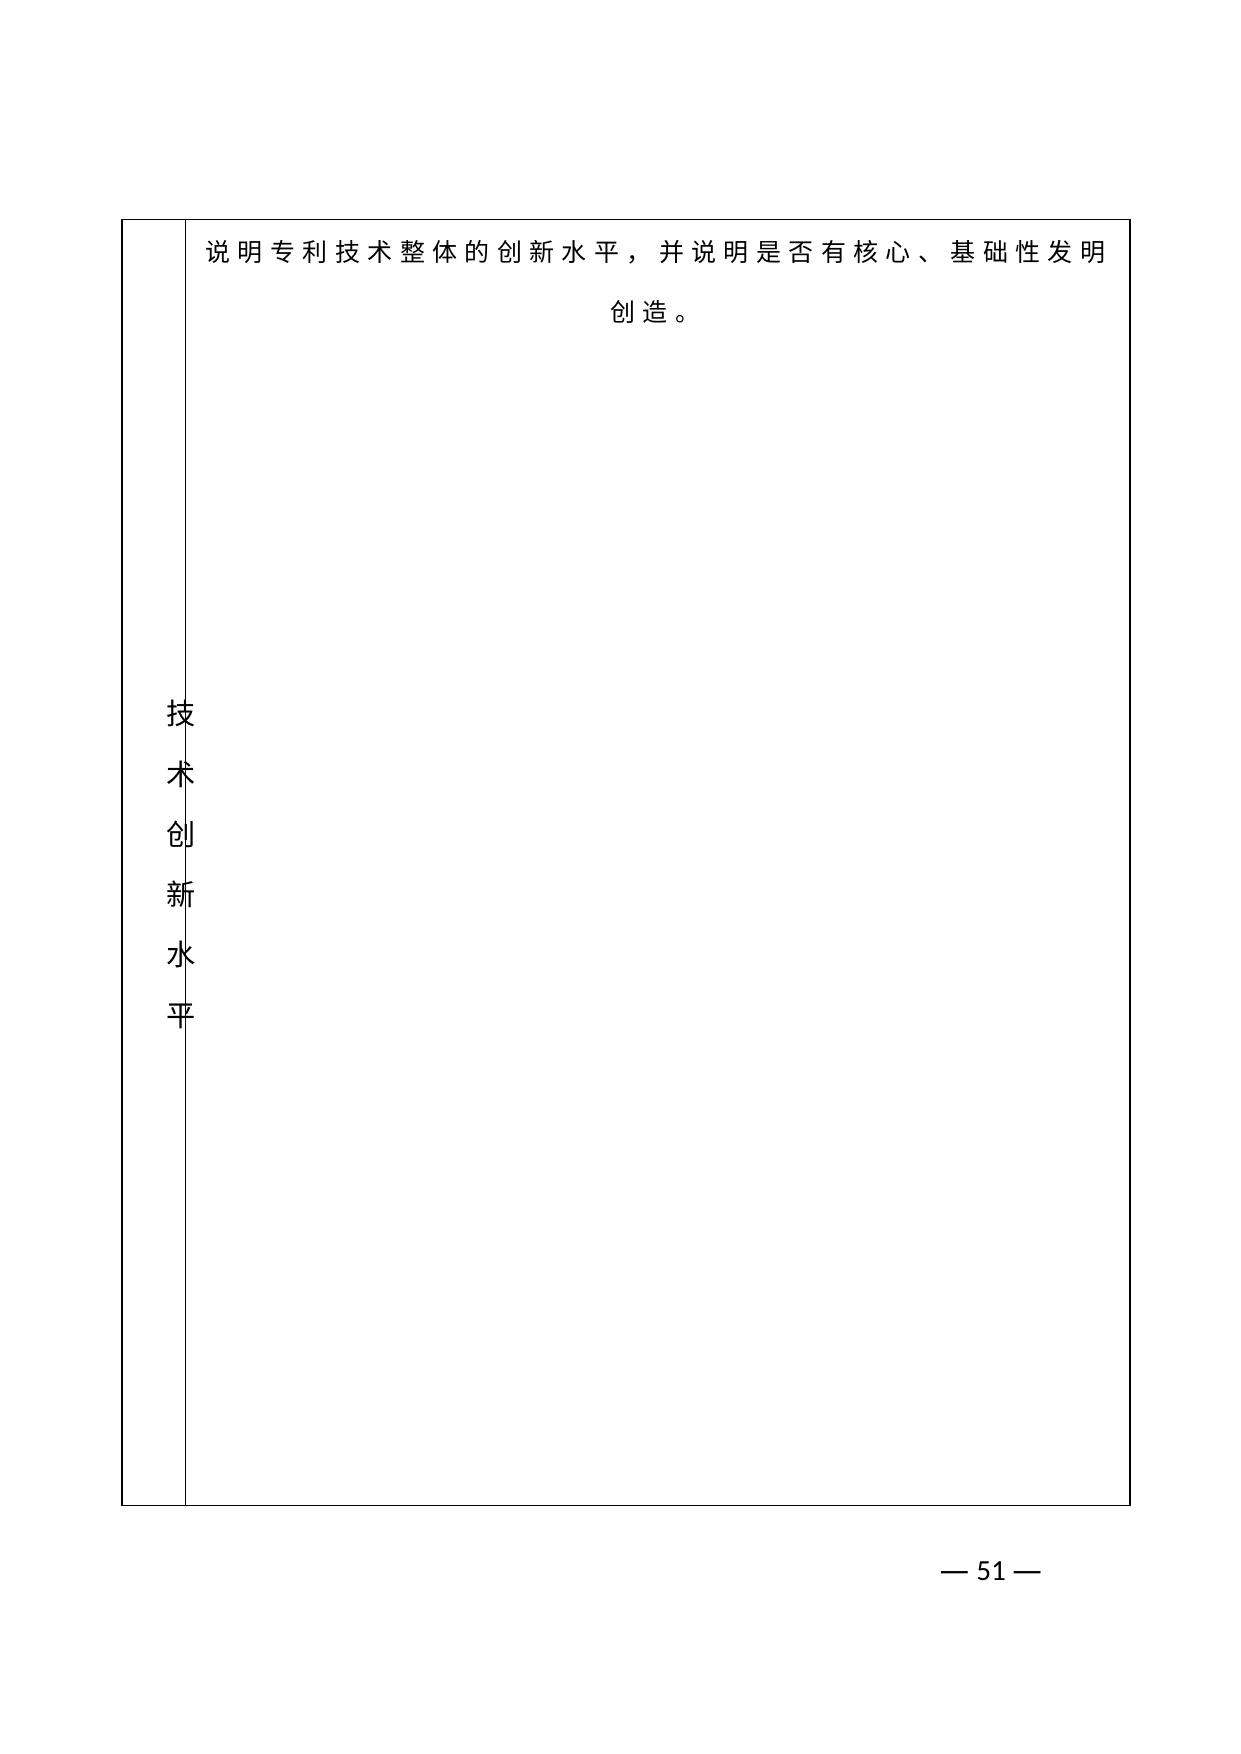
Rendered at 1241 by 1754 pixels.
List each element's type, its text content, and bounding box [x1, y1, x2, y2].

table_cell 技术创新水平 [123, 220, 185, 1505]
table_cell 说明专利技术整体的创新水平，并说明是否有核心、基础性发明创造。 （可加页） [186, 220, 1129, 1505]
